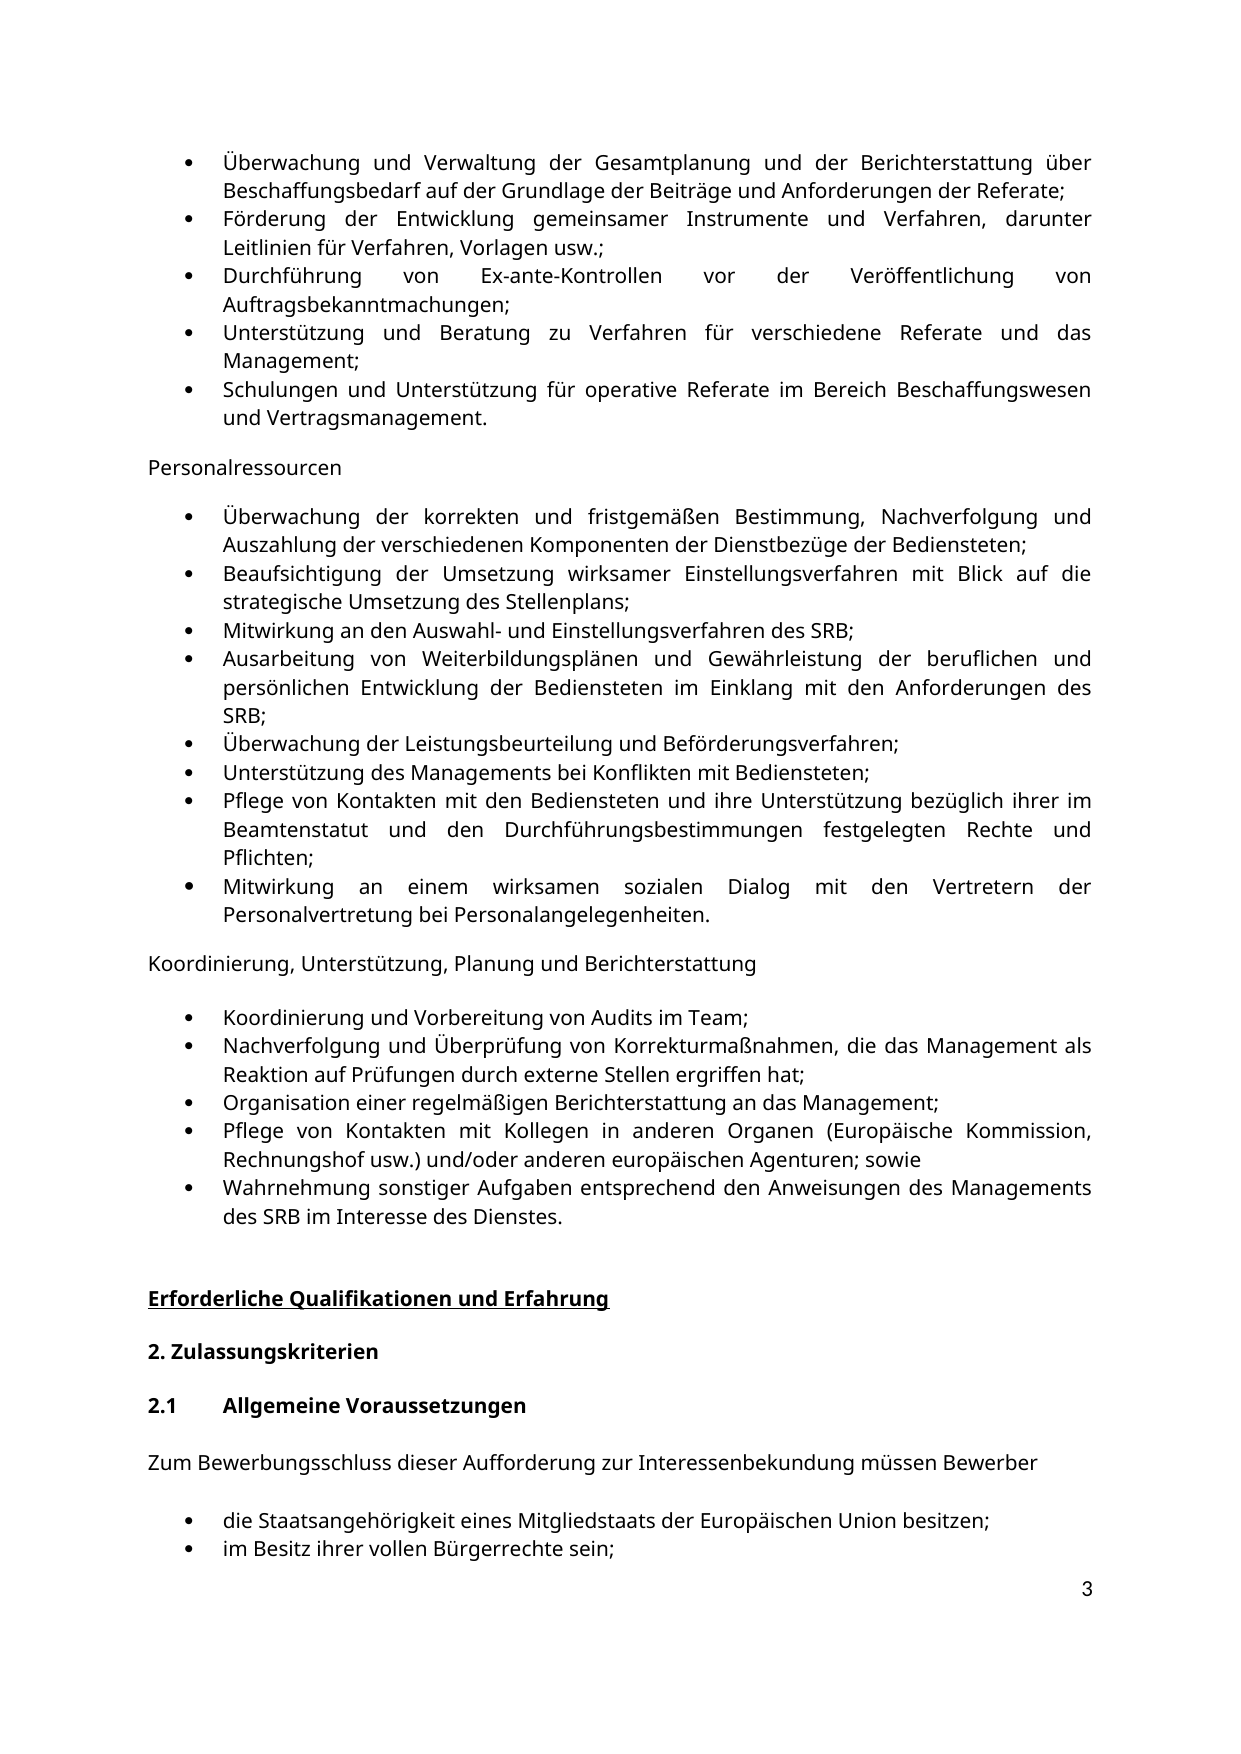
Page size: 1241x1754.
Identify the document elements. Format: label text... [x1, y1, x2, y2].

text Erforderliche Qualifikationen und Erfahrung [148, 1284, 1093, 1312]
list Organisation einer regelmäßigen Berichterstattung an das Management; [185, 1088, 1093, 1117]
text Zum Bewerbungsschluss dieser Aufforderung zur Interessenbekundung müssen Bewerber [148, 1448, 1093, 1477]
list Unterstützung des Managements bei Konflikten mit Bediensteten; [185, 758, 1093, 786]
text Koordinierung, Unterstützung, Planung und Berichterstattung [148, 949, 1093, 978]
list Durchführung von Ex-ante-Kontrollen vor der Veröffentlichung von Auftragsbekanntmachungen; [185, 261, 1093, 318]
list Mitwirkung an einem wirksamen sozialen Dialog mit den Vertretern der Personalvertretung bei Personalangelegenheiten. [185, 872, 1093, 929]
list Mitwirkung an den Auswahl- und Einstellungsverfahren des SRB; [185, 616, 1093, 644]
list Förderung der Entwicklung gemeinsamer Instrumente und Verfahren, darunter Leitlinien für Verfahren, Vorlagen usw.; [185, 204, 1093, 261]
list Überwachung der korrekten und fristgemäßen Bestimmung, Nachverfolgung und Auszahlung der verschiedenen Komponenten der Dienstbezüge der Bediensteten; [185, 502, 1093, 559]
list Schulungen und Unterstützung für operative Referate im Bereich Beschaffungswesen und Vertragsmanagement. [185, 375, 1093, 432]
list Überwachung der Leistungsbeurteilung und Beförderungsverfahren; [185, 729, 1093, 758]
list Koordinierung und Vorbereitung von Audits im Team; [185, 1003, 1093, 1031]
list Unterstützung und Beratung zu Verfahren für verschiedene Referate und das Management; [185, 318, 1093, 375]
list Beaufsichtigung der Umsetzung wirksamer Einstellungsverfahren mit Blick auf die strategische Umsetzung des Stellenplans; [185, 559, 1093, 616]
list Überwachung und Verwaltung der Gesamtplanung und der Berichterstattung über Beschaffungsbedarf auf der Grundlage der Beiträge und Anforderungen der Referate; [185, 148, 1093, 204]
list Pflege von Kontakten mit Kollegen in anderen Organen (Europäische Kommission, Rechnungshof usw.) und/oder anderen europäischen Agenturen; sowie [185, 1117, 1093, 1173]
list Wahrnehmung sonstiger Aufgaben entsprechend den Anweisungen des Managements des SRB im Interesse des Dienstes. [185, 1173, 1093, 1230]
list Ausarbeitung von Weiterbildungsplänen und Gewährleistung der beruflichen und persönlichen Entwicklung der Bediensteten im Einklang mit den Anforderungen des SRB; [185, 644, 1093, 729]
list im Besitz ihrer vollen Bürgerrechte sein; [185, 1534, 1093, 1563]
subtitle 2. Zulassungskriterien [148, 1337, 1093, 1366]
list Pflege von Kontakten mit den Bediensteten und ihre Unterstützung bezüglich ihrer im Beamtenstatut und den Durchführungsbestimmungen festgelegten Rechte und Pflichten; [185, 786, 1093, 872]
subtitle Allgemeine Voraussetzungen [148, 1391, 1093, 1419]
text Personalressourcen [148, 453, 1093, 481]
list die Staatsangehörigkeit eines Mitgliedstaats der Europäischen Union besitzen; [185, 1506, 1093, 1534]
list Nachverfolgung und Überprüfung von Korrekturmaßnahmen, die das Management als Reaktion auf Prüfungen durch externe Stellen ergriffen hat; [185, 1031, 1093, 1088]
